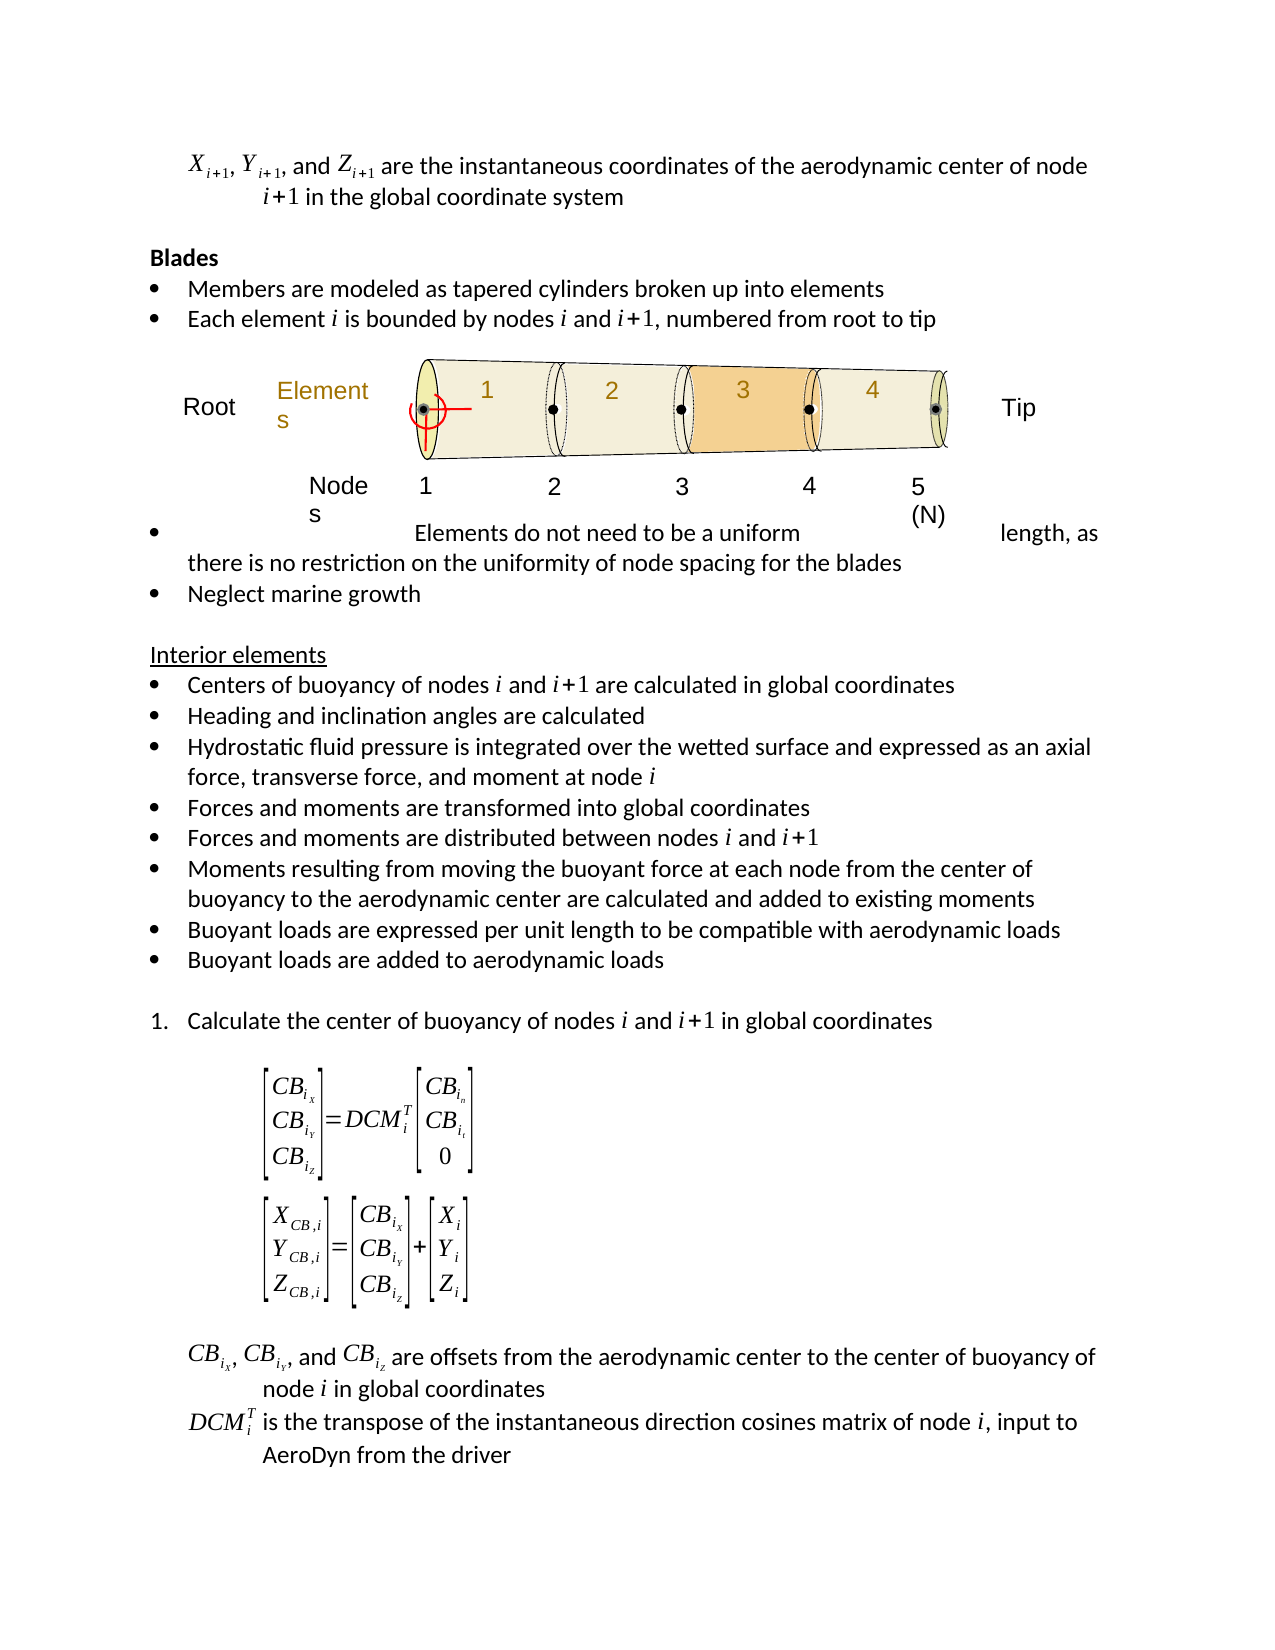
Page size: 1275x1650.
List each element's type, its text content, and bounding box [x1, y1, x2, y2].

text is the transpose of the instantaneous direction cosines matrix of node , input to AeroDyn from the driver [187, 1404, 1125, 1469]
list Buoyant loads are added to aerodynamic loads [150, 944, 1125, 975]
list Heading and inclination angles are calculated [150, 700, 1125, 731]
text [187, 150, 1125, 212]
list Calculate the center of buoyancy of nodes and in global coordinates [150, 1005, 1125, 1036]
list Moments resulting from moving the buoyant force at each node from the center of buoyancy to the aerodynamic center are calculated and added to existing moments [150, 853, 1125, 914]
list Centers of buoyancy of nodes and are calculated in global coordinates [150, 670, 1125, 700]
text Interior elements [150, 639, 1125, 670]
list Members are modeled as tapered cylinders broken up into elements [150, 273, 1125, 303]
list Hydrostatic fluid pressure is integrated over the wetted surface and expressed as an axial force, transverse force, and moment at node [150, 731, 1125, 792]
list Elements do not need to be a uniform length, as there is no restriction on the uniformity of node spacing for the blades [150, 517, 1125, 578]
list Buoyant loads are expressed per unit length to be compatible with aerodynamic loads [150, 914, 1125, 944]
list Neglect marine growth [150, 578, 1125, 609]
text , , and are offsets from the aerodynamic center to the center of buoyancy of node in global coordinates [187, 1340, 1125, 1404]
list Forces and moments are transformed into global coordinates [150, 792, 1125, 822]
list Each element is bounded by nodes and , numbered from root to tip [150, 303, 1125, 334]
list Forces and moments are distributed between nodes and [150, 822, 1125, 853]
text Blades [150, 242, 1125, 273]
